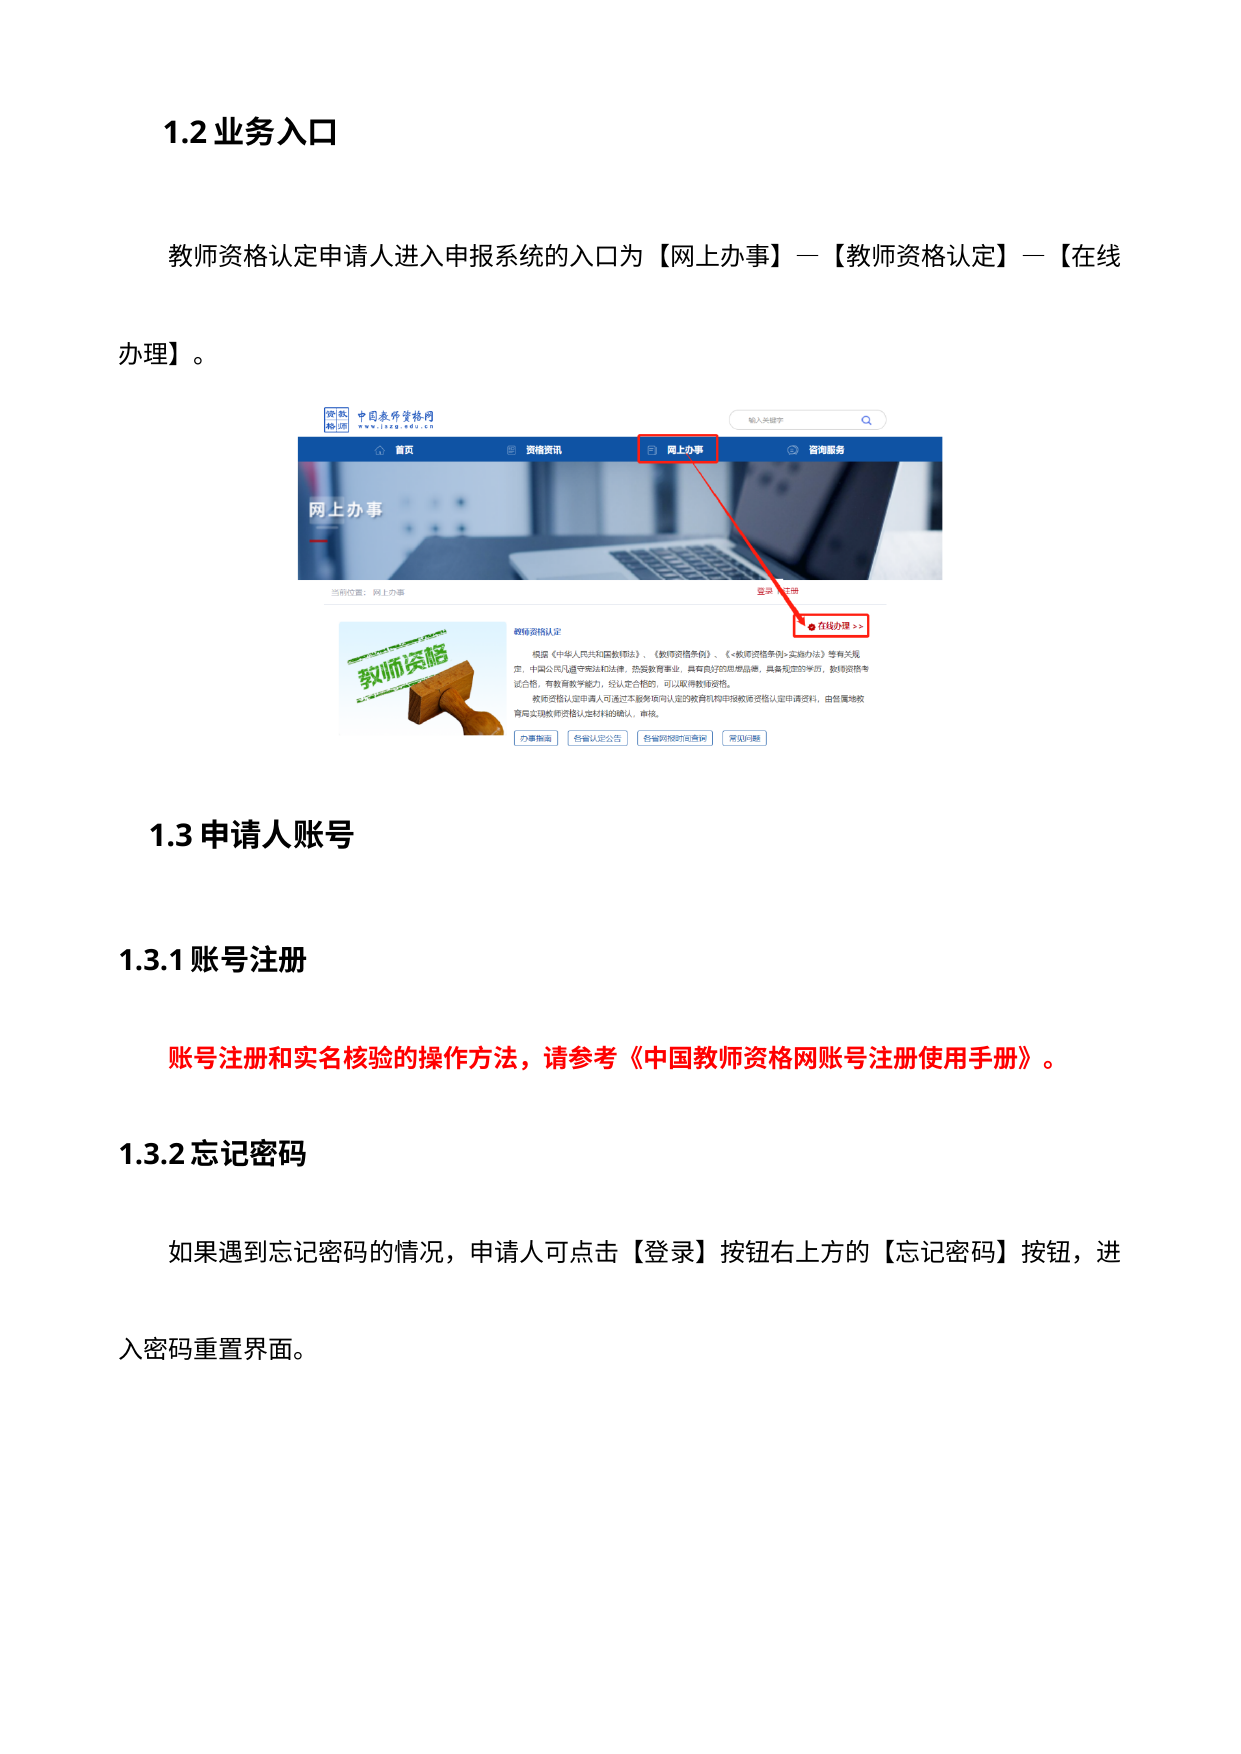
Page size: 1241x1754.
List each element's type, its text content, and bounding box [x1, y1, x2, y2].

text 教师资格认定申请人进入申报系统的入口为【网上办事】—【教师资格认定】—【在线办理】。 [118, 222, 1122, 385]
subtitle 1.3申请人账号 [148, 800, 1122, 865]
text 账号注册和实名核验的操作方法，请参考《中国教师资格网账号注册使用手册》。 [118, 1024, 1122, 1089]
subtitle 1.3.2忘记密码 [118, 1119, 1122, 1184]
picture [297, 402, 943, 759]
subtitle 1.3.1账号注册 [118, 925, 1122, 990]
subtitle 1.2业务入口 [162, 97, 1122, 162]
text 如果遇到忘记密码的情况，申请人可点击【登录】按钮右上方的【忘记密码】按钮，进入密码重置界面。 [118, 1218, 1122, 1381]
